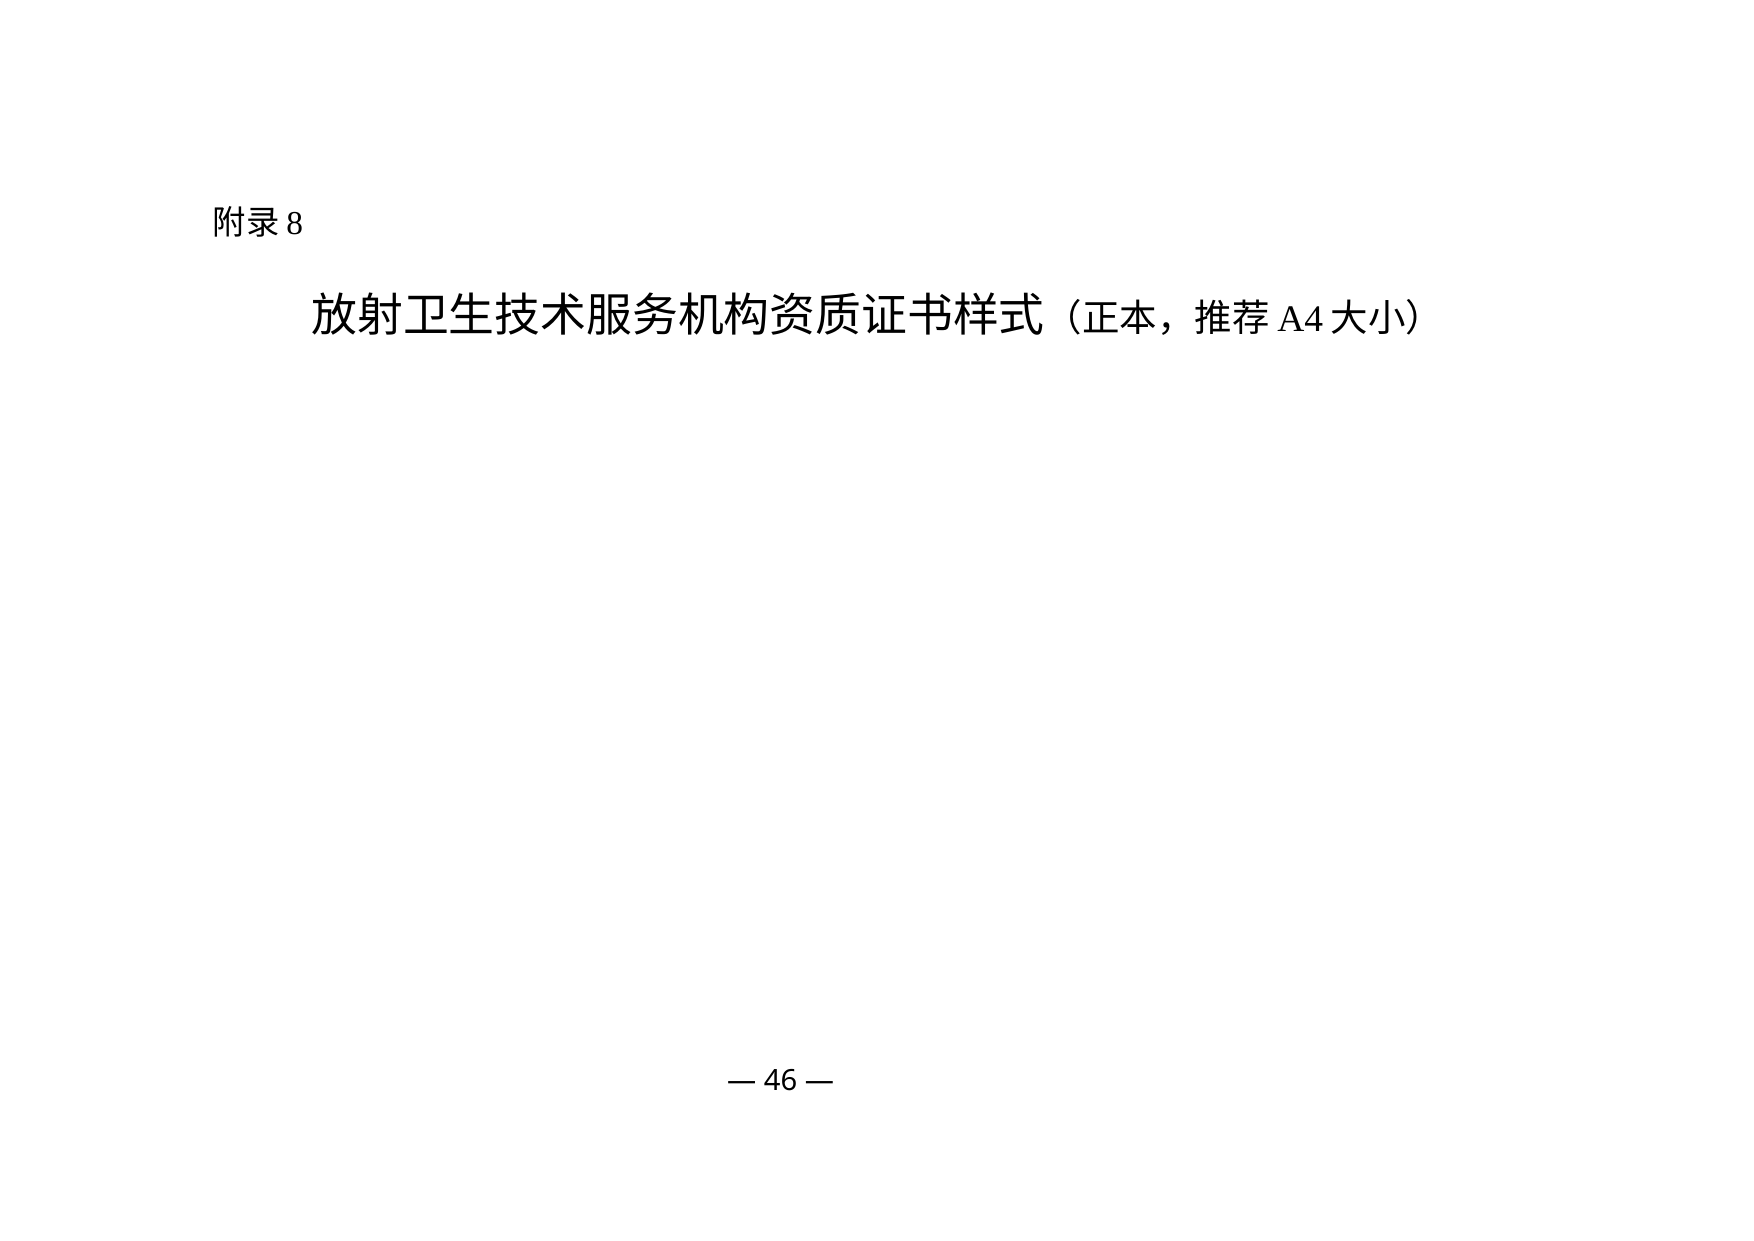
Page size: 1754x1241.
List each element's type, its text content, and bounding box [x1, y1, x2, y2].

text 附录8 [213, 174, 1541, 265]
text 放射卫生技术服务机构资质证书样式（正本，推荐A4大小） [213, 265, 1541, 357]
